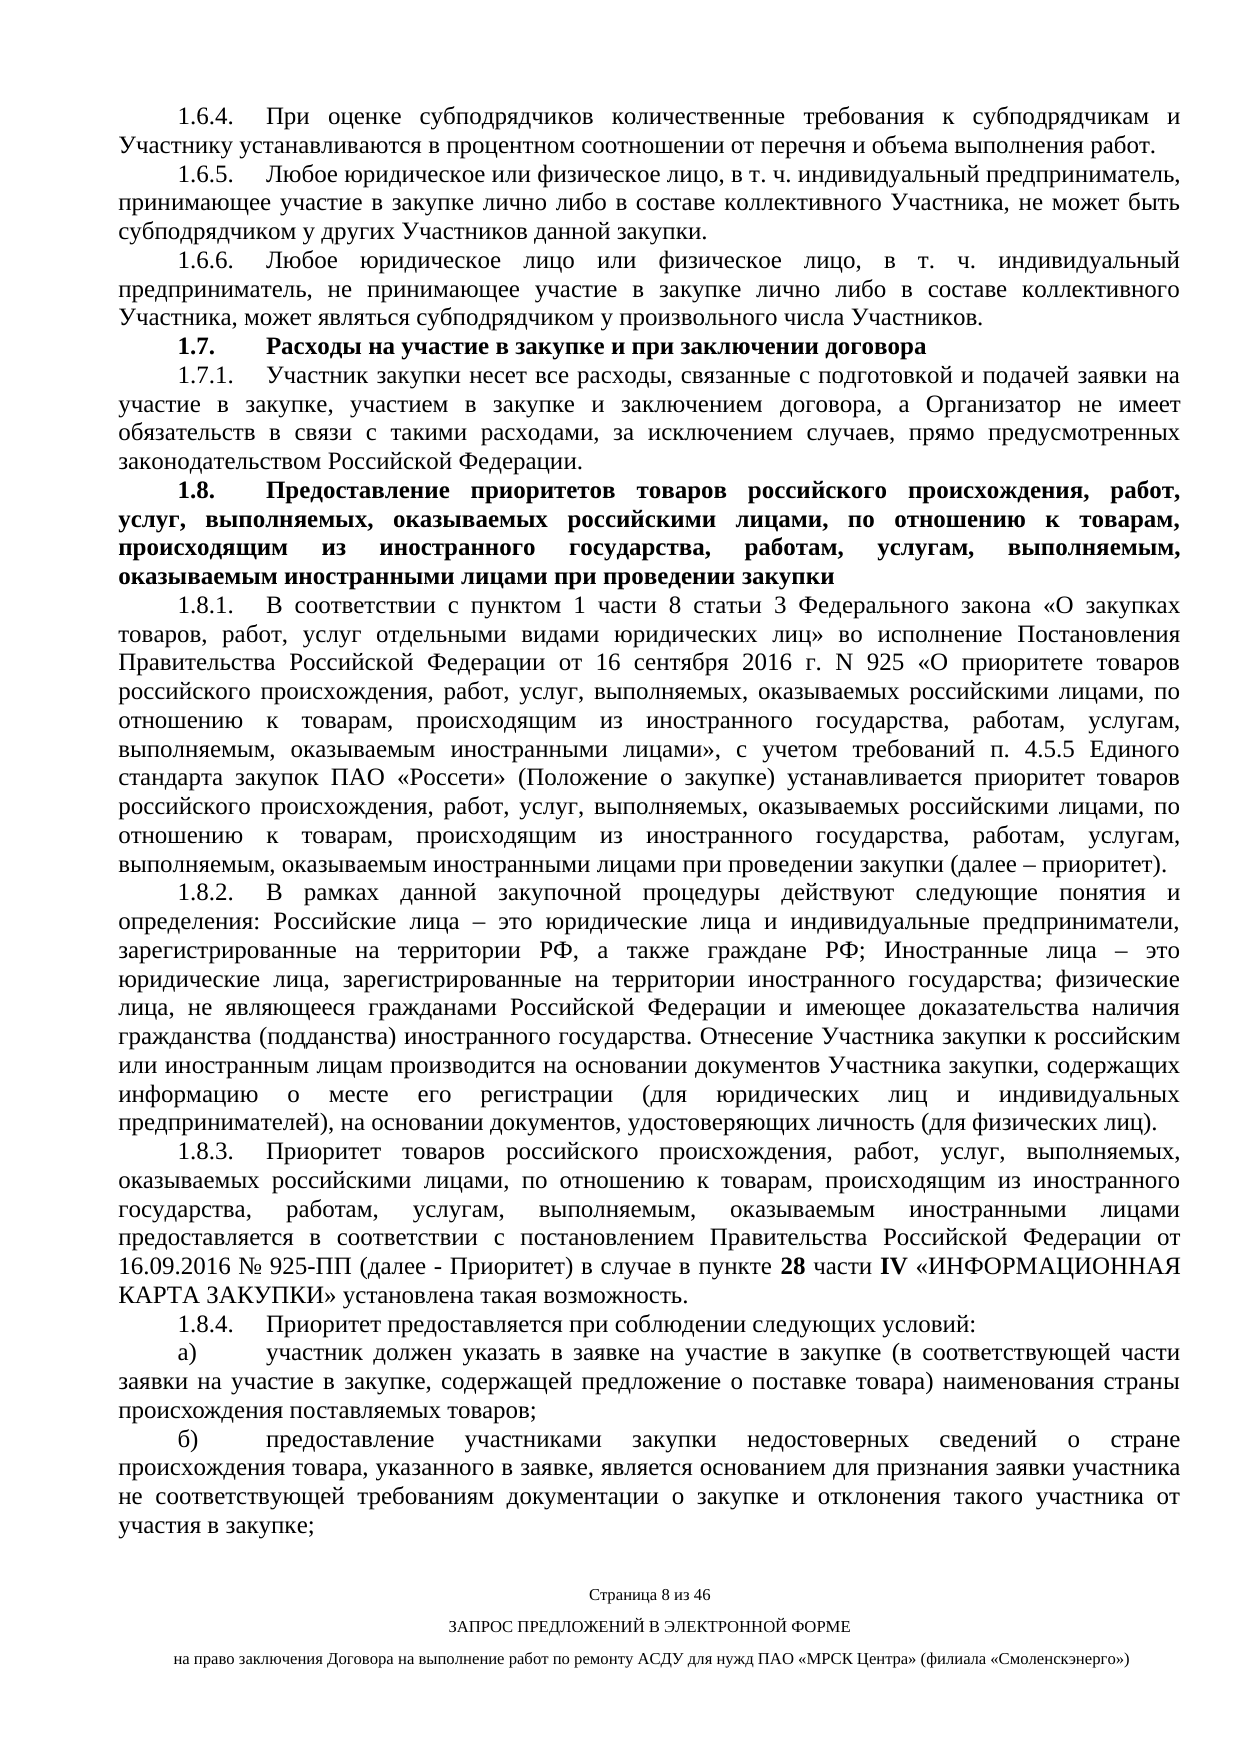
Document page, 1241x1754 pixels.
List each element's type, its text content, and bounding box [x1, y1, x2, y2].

subtitle Участник закупки несет все расходы, связанные с подготовкой и подачей заявки на участие в закупке, участием в закупке и заключением договора, а Организатор не имеет обязательств в связи с такими расходами, за исключением случаев, прямо предусмотренных законодательством Российской Федерации. [118, 360, 1181, 475]
subtitle Приоритет товаров российского происхождения, работ, услуг, выполняемых, оказываемых российскими лицами, по отношению к товарам, происходящим из иностранного государства, работам, услугам, выполняемым, оказываемым иностранными лицами предоставляется в соответствии с постановлением Правительства Российской Федерации от 16.09.2016 № 925-ПП (далее - Приоритет) в случае в пункте 28 части IV «ИНФОРМАЦИОННАЯ КАРТА ЗАКУПКИ» установлена такая возможность. [118, 1136, 1181, 1309]
subtitle В рамках данной закупочной процедуры действуют следующие понятия и определения: Российские лица – это юридические лица и индивидуальные предприниматели, зарегистрированные на территории РФ, а также граждане РФ; Иностранные лица – это юридические лица, зарегистрированные на территории иностранного государства; физические лица, не являющееся гражданами Российской Федерации и имеющее доказательства наличия гражданства (подданства) иностранного государства. Отнесение Участника закупки к российским или иностранным лицам производится на основании документов Участника закупки, содержащих информацию о месте его регистрации (для юридических лиц и индивидуальных предпринимателей), на основании документов, удостоверяющих личность (для физических лиц). [118, 877, 1181, 1136]
subtitle При оценке субподрядчиков количественные требования к субподрядчикам и Участнику устанавливаются в процентном соотношении от перечня и объема выполнения работ. [118, 101, 1181, 159]
list предоставление участниками закупки недостоверных сведений о стране происхождения товара, указанного в заявке, является основанием для признания заявки участника не соответствующей требованиям документации о закупке и отклонения такого участника от участия в закупке; [118, 1424, 1181, 1539]
subtitle Расходы на участие в закупке и при заключении договора [118, 331, 1181, 360]
list участник должен указать в заявке на участие в закупке (в соответствующей части заявки на участие в закупке, содержащей предложение о поставке товара) наименования страны происхождения поставляемых товаров; [118, 1337, 1181, 1424]
subtitle Предоставление приоритетов товаров российского происхождения, работ, услуг, выполняемых, оказываемых российскими лицами, по отношению к товарам, происходящим из иностранного государства, работам, услугам, выполняемым, оказываемым иностранными лицами при проведении закупки [118, 475, 1181, 590]
subtitle Приоритет предоставляется при соблюдении следующих условий: [118, 1309, 1181, 1337]
subtitle В соответствии с пунктом 1 части 8 статьи 3 Федерального закона «О закупках товаров, работ, услуг отдельными видами юридических лиц» во исполнение Постановления Правительства Российской Федерации от 16 сентября 2016 г. N 925 «О приоритете товаров российского происхождения, работ, услуг, выполняемых, оказываемых российскими лицами, по отношению к товарам, происходящим из иностранного государства, работам, услугам, выполняемым, оказываемым иностранными лицами», с учетом требований п. 4.5.5 Единого стандарта закупок ПАО «Россети» (Положение о закупке) устанавливается приоритет товаров российского происхождения, работ, услуг, выполняемых, оказываемых российскими лицами, по отношению к товарам, происходящим из иностранного государства, работам, услугам, выполняемым, оказываемым иностранными лицами при проведении закупки (далее – приоритет). [118, 590, 1181, 877]
subtitle Любое юридическое или физическое лицо, в т. ч. индивидуальный предприниматель, принимающее участие в закупке лично либо в составе коллективного Участника, не может быть субподрядчиком у других Участников данной закупки. [118, 159, 1181, 245]
subtitle Любое юридическое лицо или физическое лицо, в т. ч. индивидуальный предприниматель, не принимающее участие в закупке лично либо в составе коллективного Участника, может являться субподрядчиком у произвольного числа Участников. [118, 245, 1181, 331]
